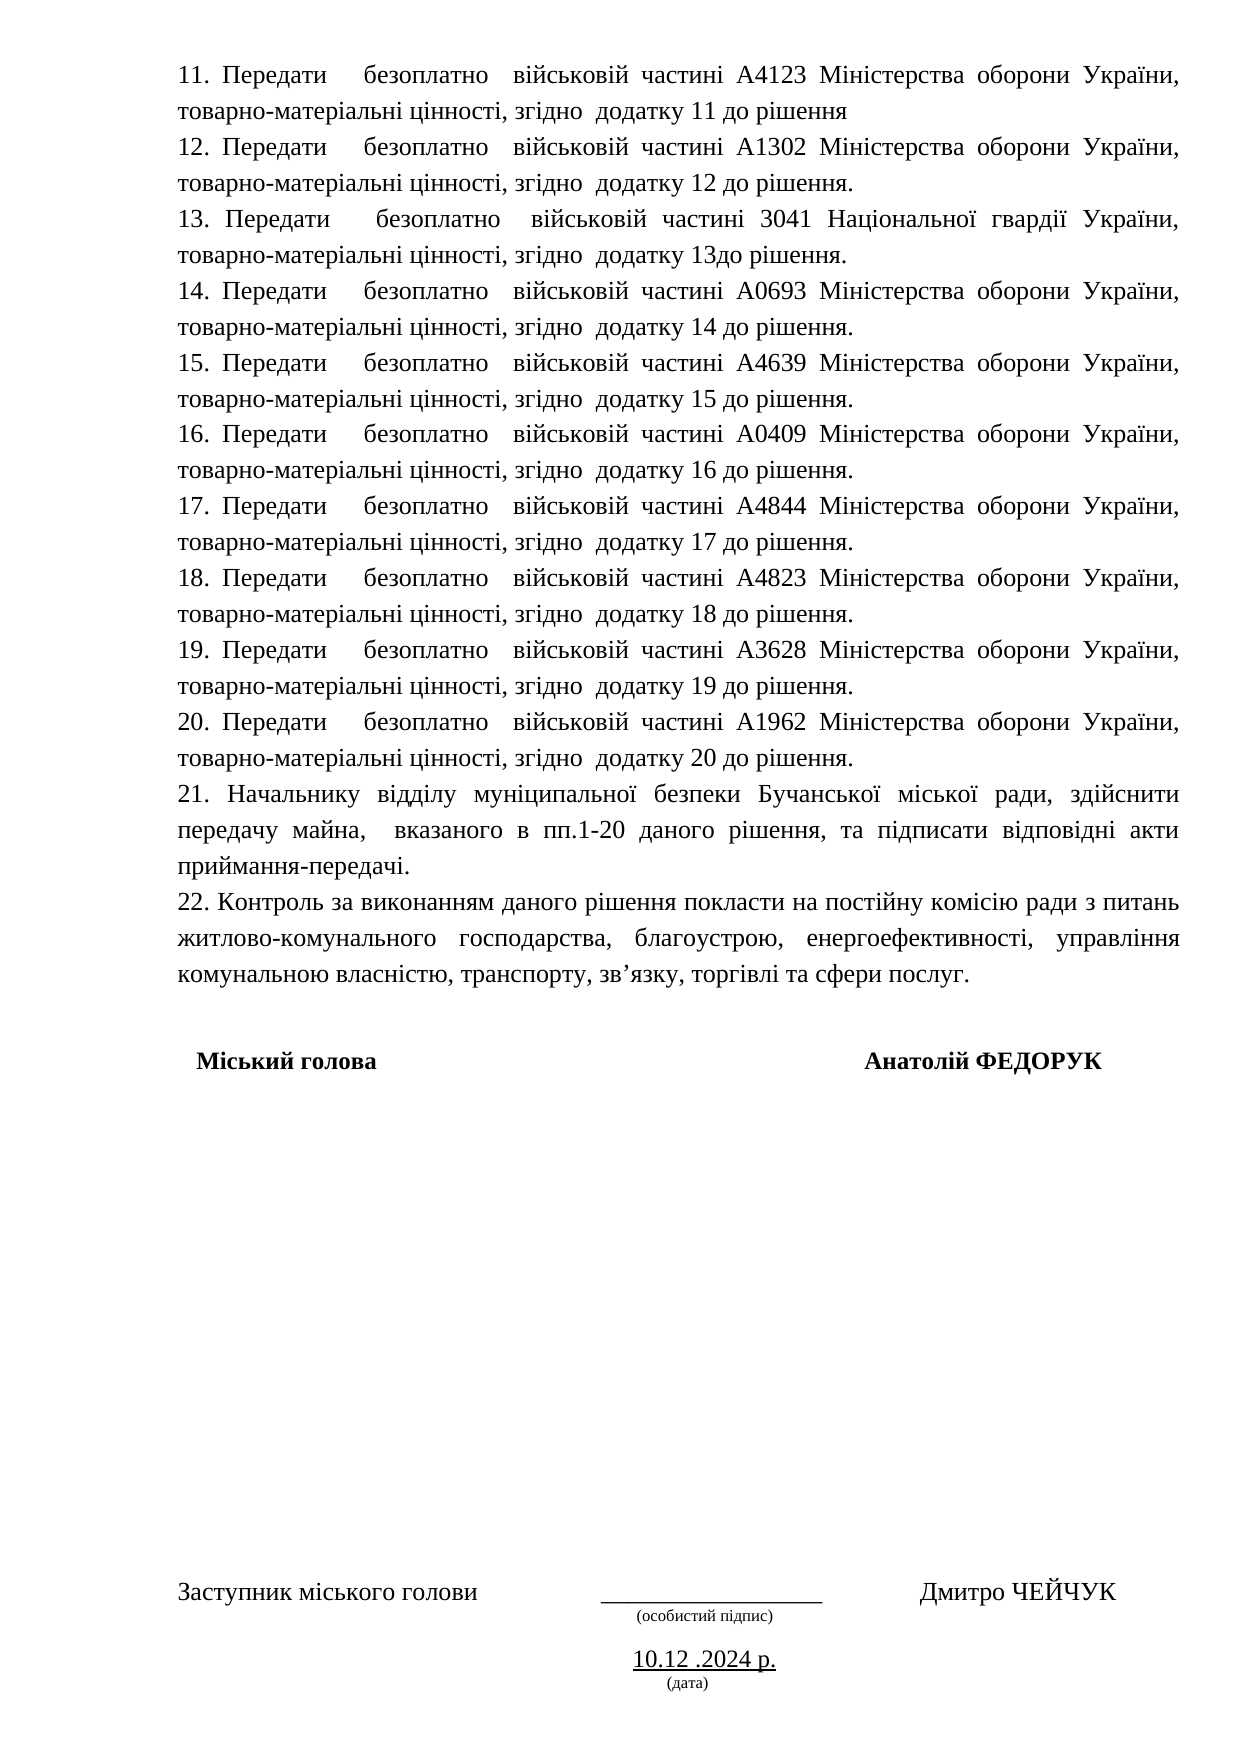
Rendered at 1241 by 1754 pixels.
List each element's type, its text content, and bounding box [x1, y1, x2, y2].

text 14. Передати безоплатно військовій частині А0693 Міністерства оборони України, товарно-матеріальні цінності, згідно додатку 14 до рішення. [177, 275, 1181, 341]
text Заступник міського голови _________________ Дмитро ЧЕЙЧУК [177, 1576, 1181, 1606]
text Міський голова Анатолій ФЕДОРУК [177, 1046, 1181, 1075]
text 21. Начальнику відділу муніципальної безпеки Бучанської міської ради, здійснити передачу майна, вказаного в пп.1-20 даного рішення, та підписати відповідні акти приймання-передачі. [177, 778, 1181, 880]
text 12. Передати безоплатно військовій частині А1302 Міністерства оборони України, товарно-матеріальні цінності, згідно додатку 12 до рішення. [177, 131, 1181, 197]
text 16. Передати безоплатно військовій частині А0409 Міністерства оборони України, товарно-матеріальні цінності, згідно додатку 16 до рішення. [177, 418, 1181, 484]
text 22. Контроль за виконанням даного рішення покласти на постійну комісію ради з питань житлово-комунального господарства, благоустрою, енергоефективності, управління комунальною власністю, транспорту, зв’язку, торгівлі та сфери послуг. [177, 886, 1181, 988]
text 13. Передати безоплатно військовій частині 3041 Національної гвардії України, товарно-матеріальні цінності, згідно додатку 13до рішення. [177, 203, 1181, 269]
text 18. Передати безоплатно військовій частині А4823 Міністерства оборони України, товарно-матеріальні цінності, згідно додатку 18 до рішення. [177, 562, 1181, 628]
text 17. Передати безоплатно військовій частині А4844 Міністерства оборони України, товарно-матеріальні цінності, згідно додатку 17 до рішення. [177, 490, 1181, 556]
text (особистий підпис) [177, 1606, 1181, 1625]
text 19. Передати безоплатно військовій частині А3628 Міністерства оборони України, товарно-матеріальні цінності, згідно додатку 19 до рішення. [177, 634, 1181, 700]
text 10.12 .2024 р. [177, 1644, 1181, 1673]
text 11. Передати безоплатно військовій частині А4123 Міністерства оборони України, товарно-матеріальні цінності, згідно додатку 11 до рішення [177, 59, 1181, 125]
text 15. Передати безоплатно військовій частині А4639 Міністерства оборони України, товарно-матеріальні цінності, згідно додатку 15 до рішення. [177, 347, 1181, 413]
text 20. Передати безоплатно військовій частині А1962 Міністерства оборони України, товарно-матеріальні цінності, згідно додатку 20 до рішення. [177, 706, 1181, 772]
text (дата) [177, 1673, 1181, 1692]
